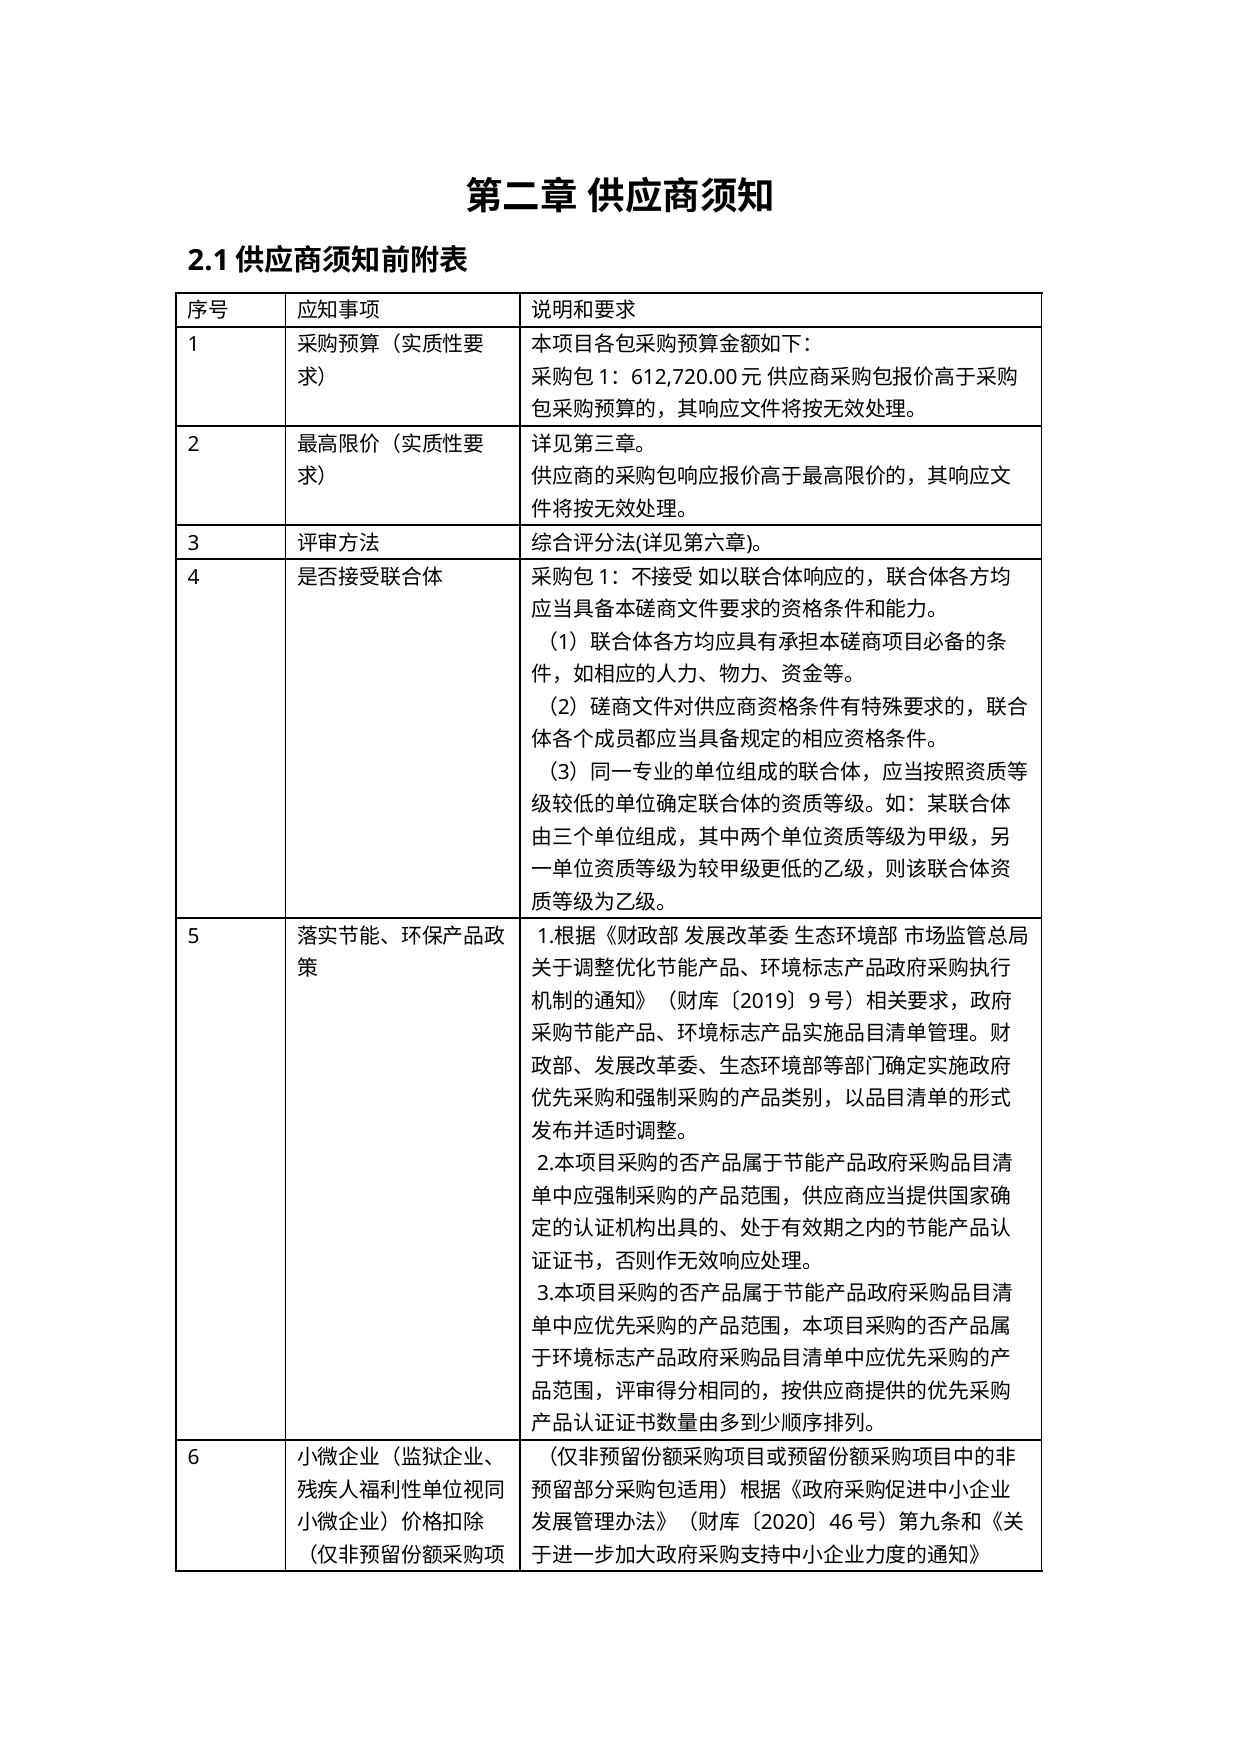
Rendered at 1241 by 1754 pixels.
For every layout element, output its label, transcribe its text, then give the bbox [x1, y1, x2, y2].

text 2.1供应商须知前附表 [187, 227, 1053, 292]
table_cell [286, 1441, 519, 1570]
table_cell 采购包1：不接受 如以联合体响应的，联合体各方均应当具备本磋商文件要求的资格条件和能力。 （1）联合体各方均应具有承担本磋商项目必备的条件，如相应的人力、物力、资金等。 （2）磋商文件对供应商资格条件有特殊要求的，联合体各个成员都应当具备规定的相应资格条件。 （3）同一专业的单位组成的联合体，应当按照资质等级较低的单位确定联合体的资质等级。如：某联合体由三个单位组成，其中两个单位资质等级为甲级，另一单位资质等级为较甲级更低的乙级，则该联合体资质等级为乙级。 [521, 560, 1041, 917]
table_cell 本项目各包采购预算金额如下： 采购包1：612,720.00元 供应商采购包报价高于采购包采购预算的，其响应文件将按无效处理。 [521, 328, 1041, 425]
table_cell 最高限价（实质性要求） [286, 427, 519, 524]
table_cell 5 [177, 919, 285, 1439]
table_header 说明和要求 [521, 294, 1041, 326]
table_cell 评审方法 [286, 526, 519, 558]
table_header 序号 [177, 294, 285, 326]
table_cell 1.根据《财政部 发展改革委 生态环境部 市场监管总局关于调整优化节能产品、环境标志产品政府采购执行机制的通知》（财库〔2019〕9号）相关要求，政府采购节能产品、环境标志产品实施品目清单管理。财政部、发展改革委、生态环境部等部门确定实施政府优先采购和强制采购的产品类别，以品目清单的形式发布并适时调整。 2.本项目采购的否产品属于节能产品政府采购品目清单中应强制采购的产品范围，供应商应当提供国家确定的认证机构出具的、处于有效期之内的节能产品认证证书，否则作无效响应处理。 3.本项目采购的否产品属于节能产品政府采购品目清单中应优先采购的产品范围，本项目采购的否产品属于环境标志产品政府采购品目清单中应优先采购的产品范围，评审得分相同的，按供应商提供的优先采购产品认证证书数量由多到少顺序排列。 [521, 919, 1041, 1439]
table_cell 是否接受联合体 [286, 560, 519, 917]
table_cell 4 [177, 560, 285, 917]
table_cell 6 [177, 1441, 285, 1570]
table_cell 2 [177, 427, 285, 524]
table_cell 3 [177, 526, 285, 558]
text 第二章 供应商须知 [187, 162, 1053, 227]
table_cell 落实节能、环保产品政策 [286, 919, 519, 1439]
table_cell 综合评分法(详见第六章)。 [521, 526, 1041, 558]
table_cell 详见第三章。 供应商的采购包响应报价高于最高限价的，其响应文件将按无效处理。 [521, 427, 1041, 524]
table_cell 1 [177, 328, 285, 425]
table_cell 采购预算（实质性要求） [286, 328, 519, 425]
table_header 应知事项 [286, 294, 519, 326]
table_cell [521, 1441, 1041, 1570]
